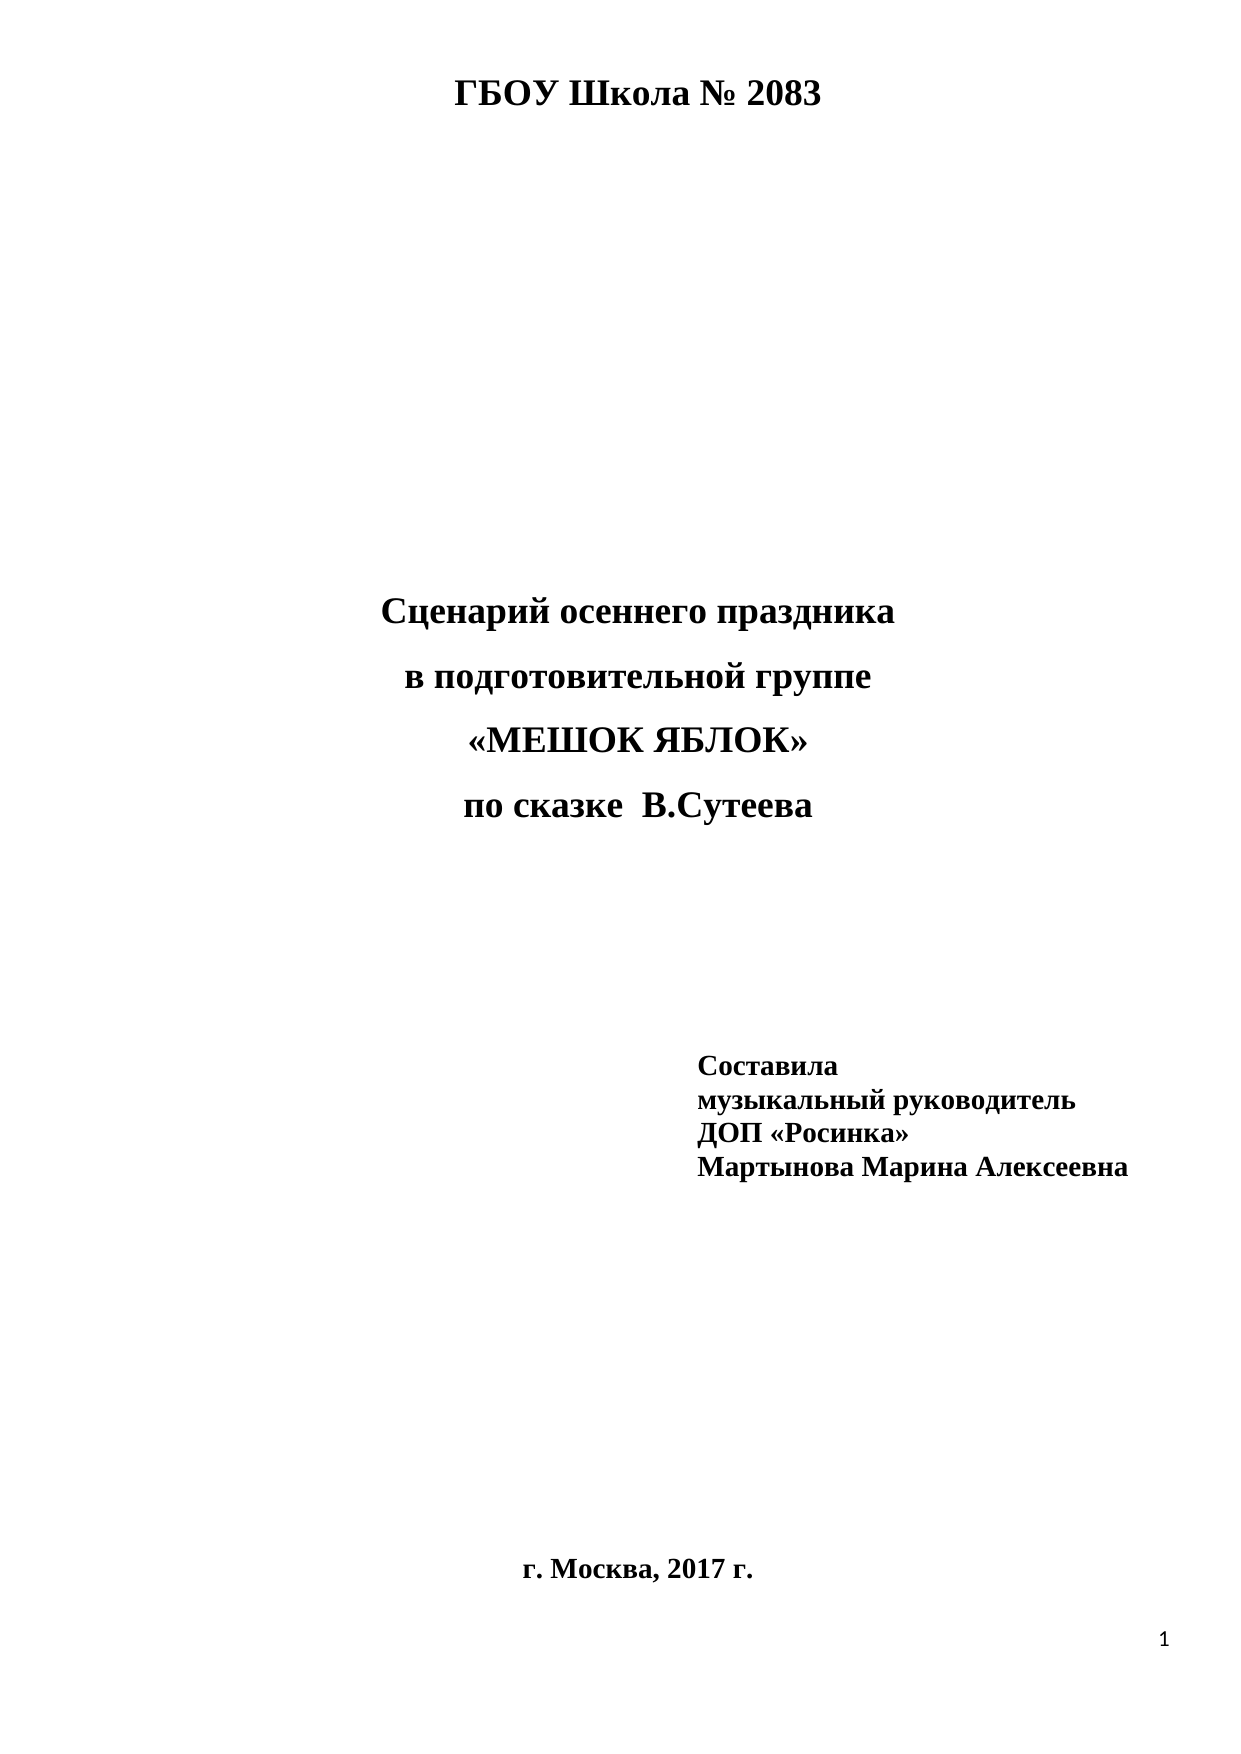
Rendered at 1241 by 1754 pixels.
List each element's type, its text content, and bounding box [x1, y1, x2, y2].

text ГБОУ Школа № 2083 [106, 71, 1169, 114]
text музыкальный руководитель [697, 1082, 1169, 1115]
text «МЕШОК ЯБЛОК» [106, 718, 1169, 761]
text Мартынова Марина Алексеевна [697, 1149, 1169, 1182]
text в подготовительной группе [106, 653, 1169, 696]
text по сказке В.Сутеева [106, 782, 1169, 826]
text Сценарий осеннего праздника [106, 588, 1169, 631]
text ДОП «Росинка» [697, 1115, 1169, 1149]
text г. Москва, 2017 г. [106, 1551, 1169, 1585]
text Составила [697, 1048, 1169, 1082]
